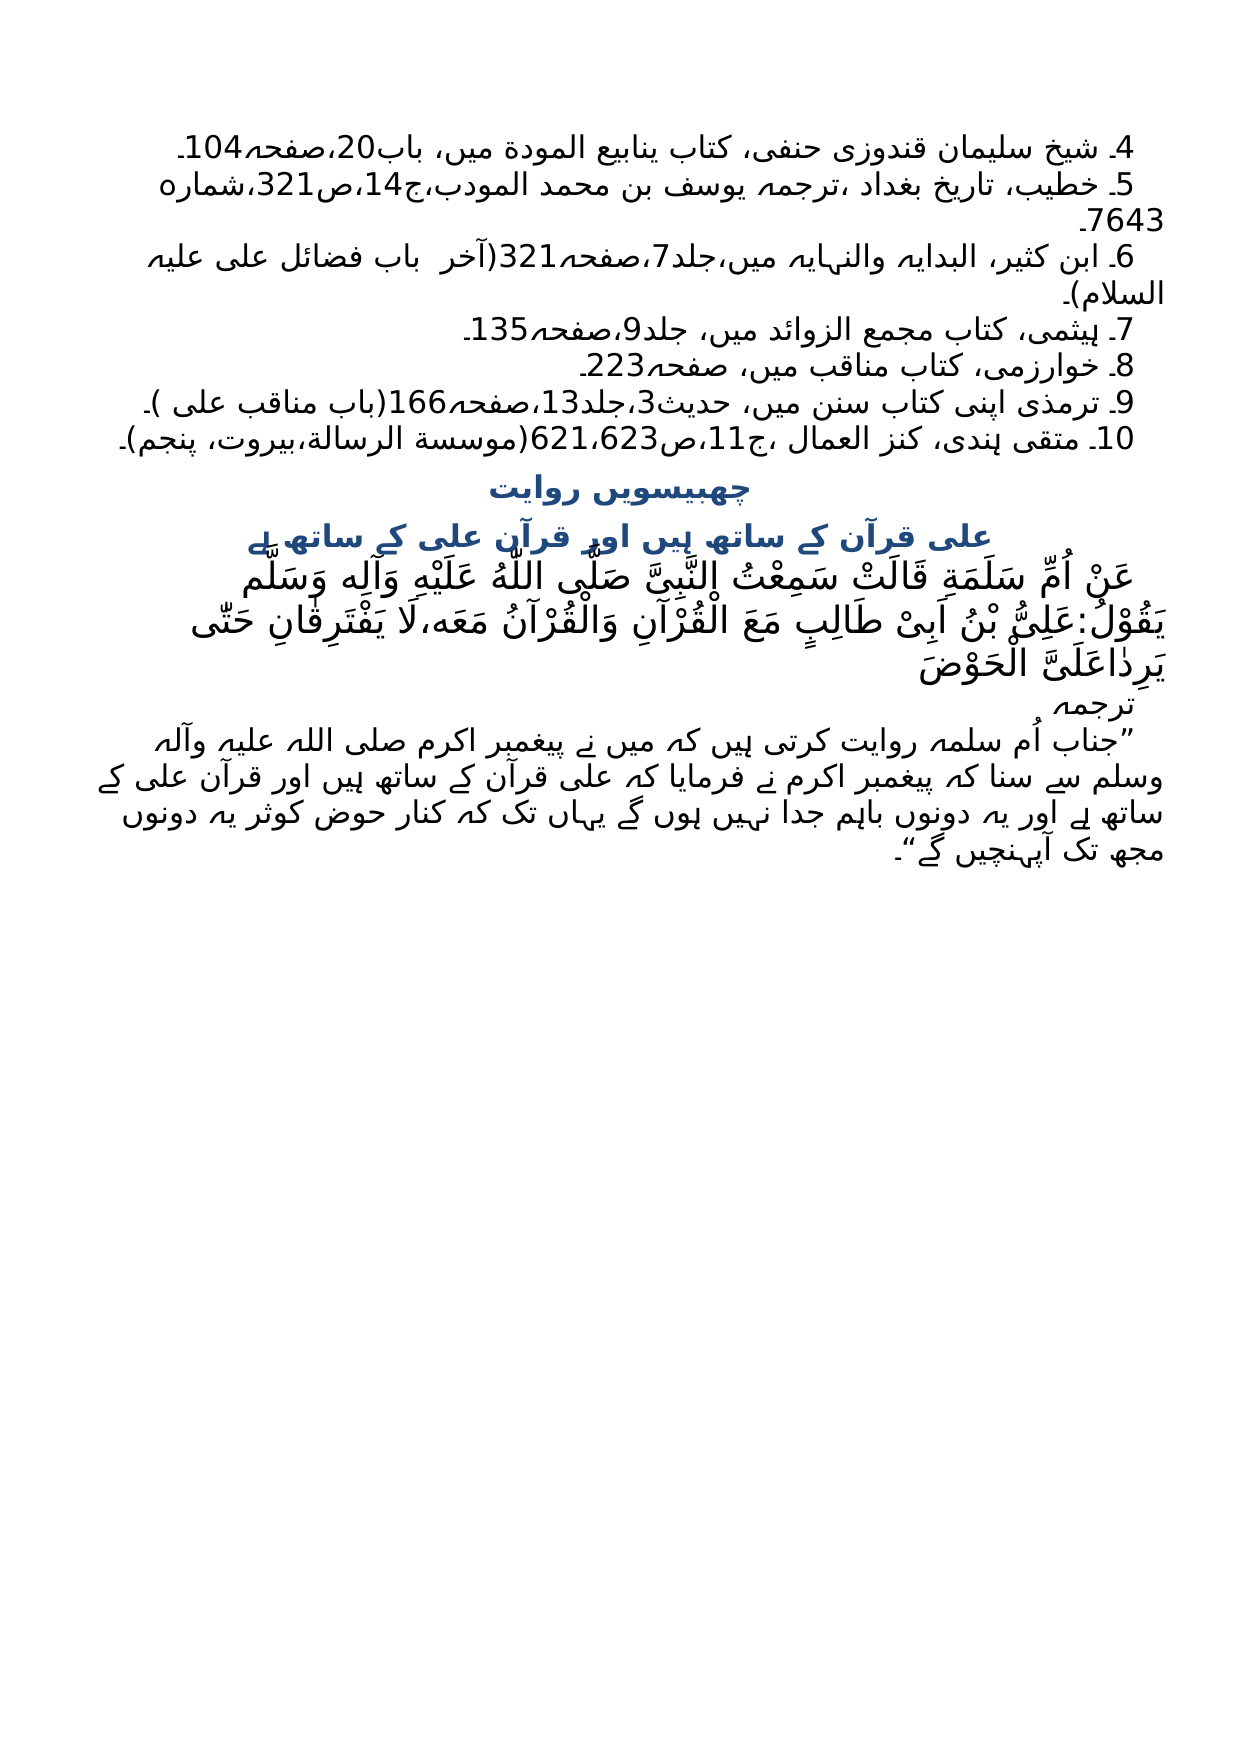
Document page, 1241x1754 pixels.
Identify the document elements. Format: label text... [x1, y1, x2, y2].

text 10۔ متقی ہندی، کنز العمال ،ج11،ص621،623(موسسة الرسالة،بیروت، پنجم)۔ [75, 421, 1165, 457]
text 7۔ ہیثمی، کتاب مجمع الزوائد میں، جلد9،صفحہ135۔ [75, 311, 1165, 348]
text 4۔ شیخ سلیمان قندوزی حنفی، کتاب ینابیع المودة میں، باب20،صفحہ104۔ [75, 130, 1165, 166]
text 6۔ ابن کثیر، البدایہ والنہایہ میں،جلد7،صفحہ321(آخر باب فضائل علی علیہ السلام)۔ [75, 239, 1165, 311]
text 8۔ خوارزمی، کتاب مناقب میں، صفحہ223۔ [75, 348, 1165, 384]
text 5۔ خطیب، تاریخ بغداد ،ترجمہ یوسف بن محمد المودب،ج14،ص321،شمارہ7643۔ [75, 166, 1165, 239]
subtitle چھبیسویں روایت [75, 469, 1165, 506]
subtitle علی قرآن کے ساتھ ہیں اور قرآن علی کے ساتھ ہے [75, 518, 1165, 554]
text عَنْ اُمِّ سَلَمَةِ قَالَتْ سَمِعْتُ النَّبِیَّ صَلَّی اللّٰهُ عَلَیْهِ وَآلِه وَسَلَّم یَقُوْلُ:عَلِیُّ بْنُ اَبِیْ طَالِبٍ مَعَ الْقُرْآنِ وَالْقُرْآنُ مَعَه،لَا یَفْتَرِقٰانِ حَتّٰی یَرِدٰاعَلَیَّ الْحَوْضَ [75, 554, 1165, 686]
text 9۔ ترمذی اپنی کتاب سنن میں، حدیث3،جلد13،صفحہ166(باب مناقب علی )۔ [75, 384, 1165, 421]
text ”جناب اُم سلمہ روایت کرتی ہیں کہ میں نے پیغمبر اکرم صلی اللہ علیہ وآلہ وسلم سے سنا کہ پیغمبر اکرم نے فرمایا کہ علی قرآن کے ساتھ ہیں اور قرآن علی کے ساتھ ہے اور یہ دونوں باہم جدا نہیں ہوں گے یہاں تک کہ کنار حوض کوثر یہ دونوں مجھ تک آپہنچیں گے“۔ [75, 722, 1165, 867]
text ترجمہ [75, 686, 1165, 722]
